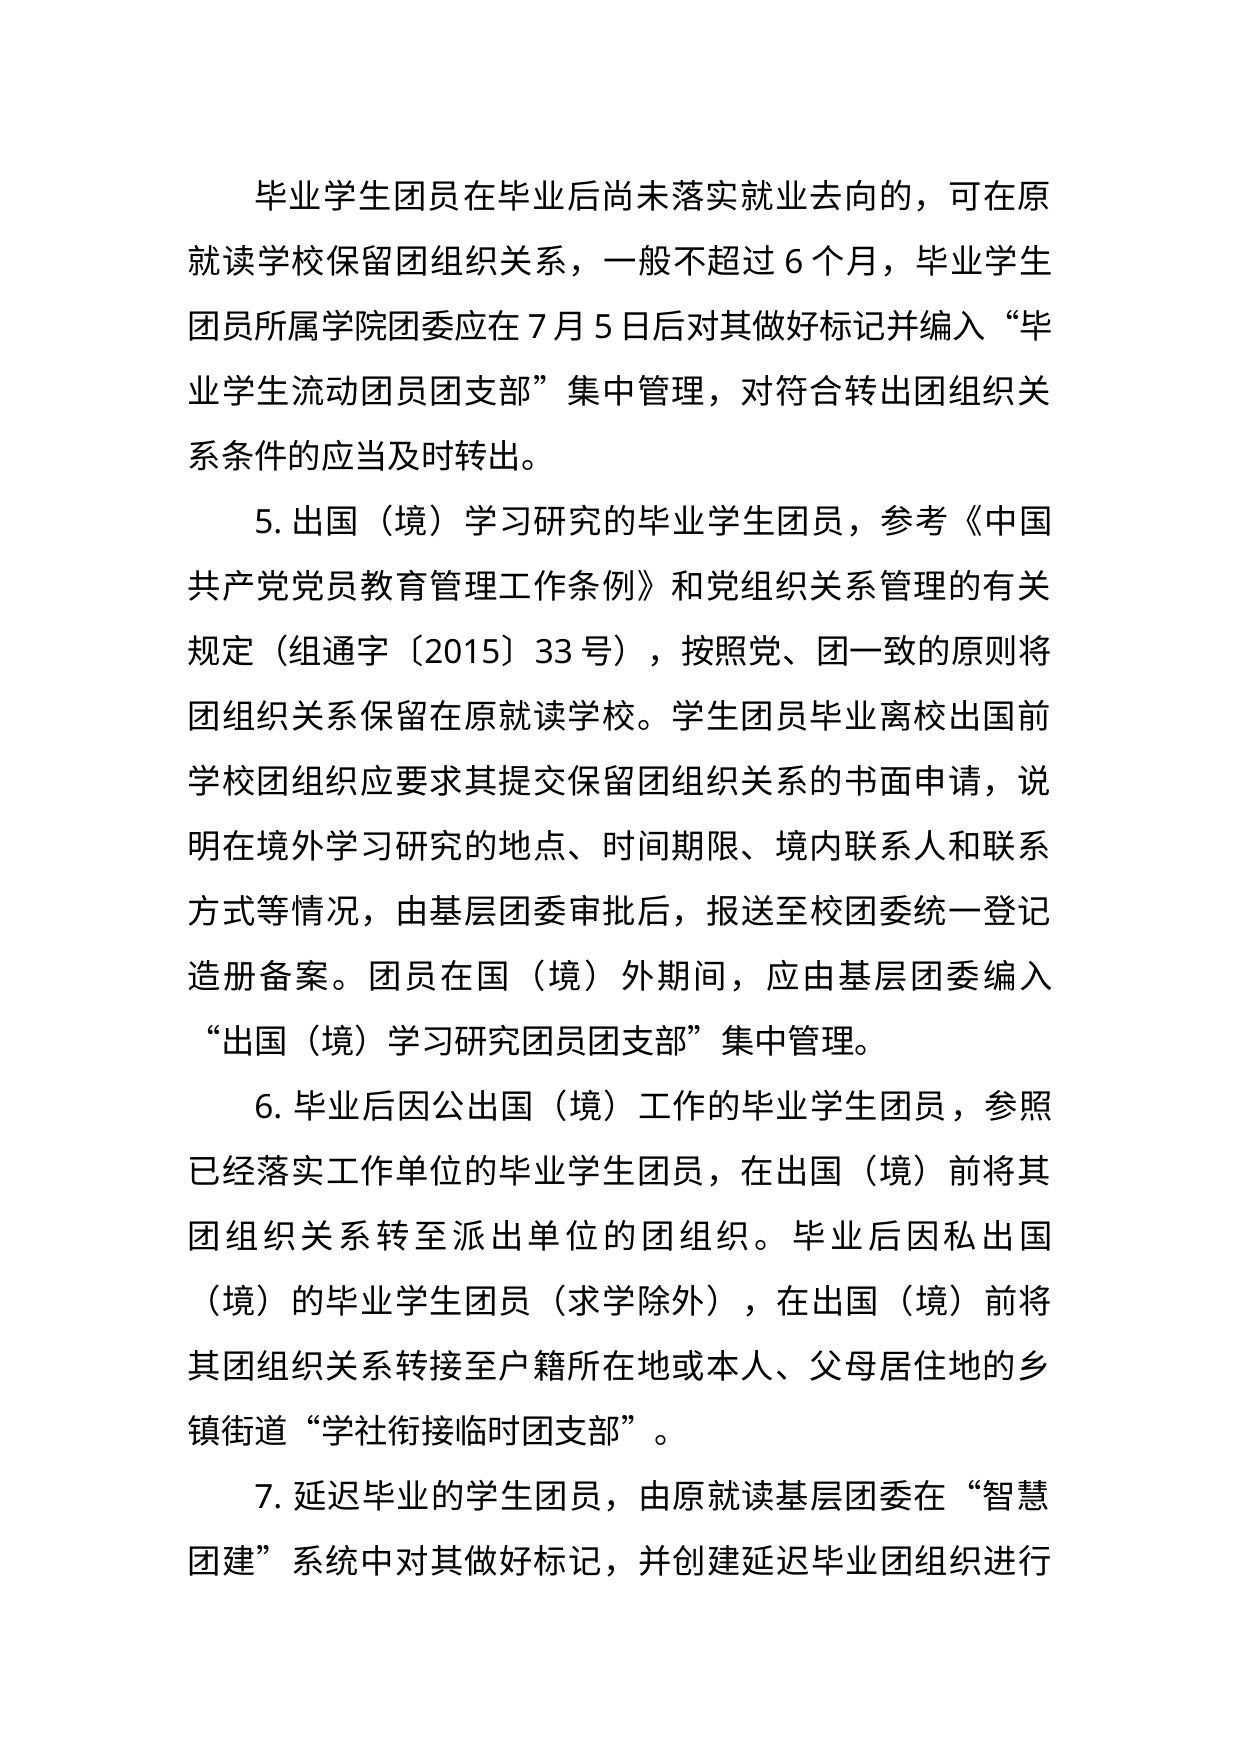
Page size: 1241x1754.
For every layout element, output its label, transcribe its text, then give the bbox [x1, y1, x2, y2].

text 6. 毕业后因公出国（境）工作的毕业学生团员，参照已经落实工作单位的毕业学生团员，在出国（境）前将其团组织关系转至派出单位的团组织。毕业后因私出国（境）的毕业学生团员（求学除外），在出国（境）前将其团组织关系转接至户籍所在地或本人、父母居住地的乡镇街道“学社衔接临时团支部”。 [187, 1072, 1053, 1462]
text 毕业学生团员在毕业后尚未落实就业去向的，可在原就读学校保留团组织关系，一般不超过6个月，毕业学生团员所属学院团委应在7月5日后对其做好标记并编入“毕业学生流动团员团支部”集中管理，对符合转出团组织关系条件的应当及时转出。 [187, 162, 1053, 487]
list 出国（境）学习研究的毕业学生团员，参考《中国共产党党员教育管理工作条例》和党组织关系管理的有关规定（组通字〔2015〕33号），按照党、团一致的原则将团组织关系保留在原就读学校。学生团员毕业离校出国前，学校团组织应要求其提交保留团组织关系的书面申请，说明在境外学习研究的地点、时间期限、境内联系人和联系方式等情况，由基层团委审批后，报送至校团委统一登记造册备案。团员在国（境）外期间，应由基层团委编入“出国（境）学习研究团员团支部”集中管理。 [187, 487, 1053, 1072]
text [187, 1462, 1053, 1592]
